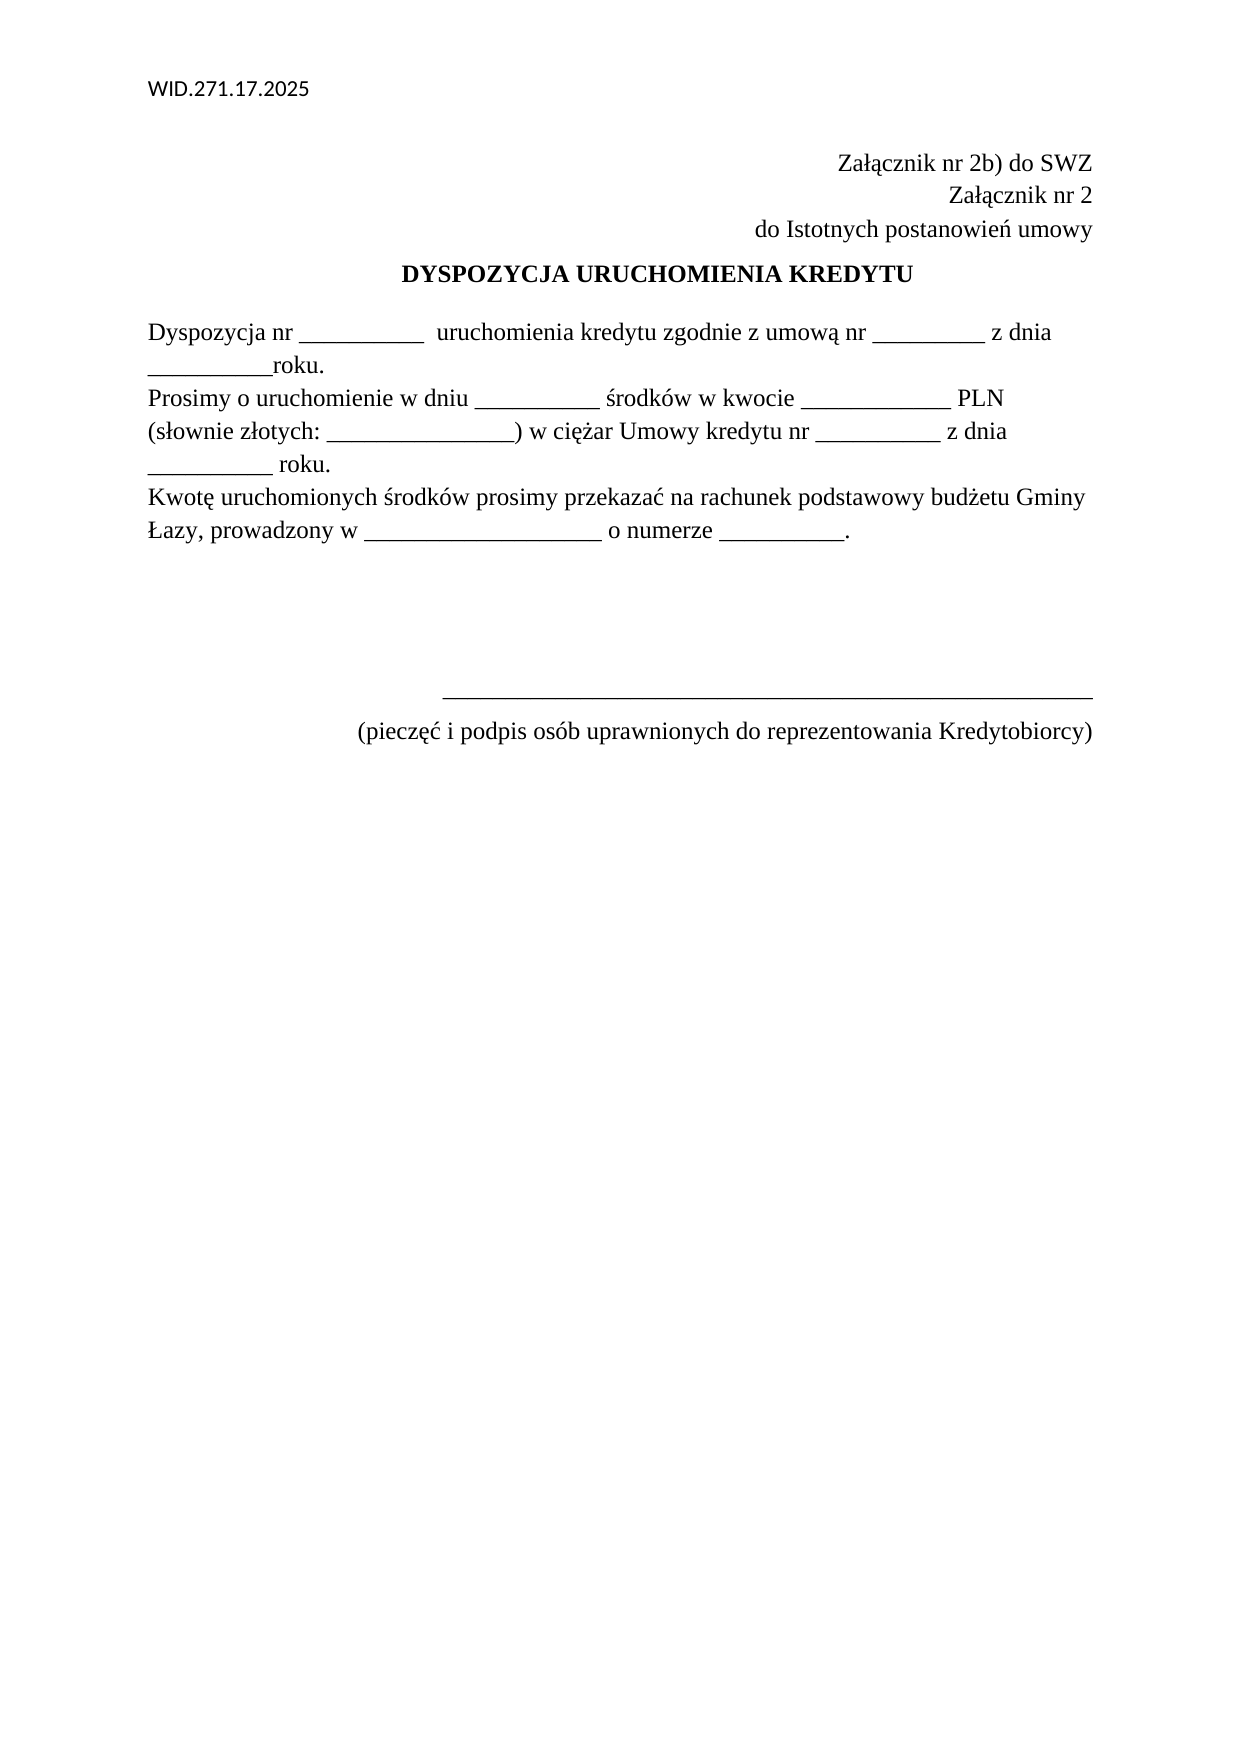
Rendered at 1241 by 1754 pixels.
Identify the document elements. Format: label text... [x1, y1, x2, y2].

text DYSPOZYCJA URUCHOMIENIA KREDYTU [223, 259, 1093, 288]
text do Istotnych postanowień umowy [223, 214, 1093, 242]
text Załącznik nr 2b) do SWZ [223, 148, 1093, 176]
text ____________________________________________________ [223, 673, 1093, 702]
text Kwotę uruchomionych środków prosimy przekazać na rachunek podstawowy budżetu Gminy Łazy, prowadzony w ___________________ o numerze __________. [148, 482, 1093, 544]
text Prosimy o uruchomienie w dniu __________ środków w kwocie ____________ PLN (słownie złotych: _______________) w ciężar Umowy kredytu nr __________ z dnia __________ roku. [148, 383, 1093, 478]
text Dyspozycja nr __________ uruchomienia kredytu zgodnie z umową nr _________ z dnia __________roku. [148, 317, 1093, 379]
text Załącznik nr 2 [223, 181, 1093, 209]
text (pieczęć i podpis osób uprawnionych do reprezentowania Kredytobiorcy) [223, 716, 1093, 745]
